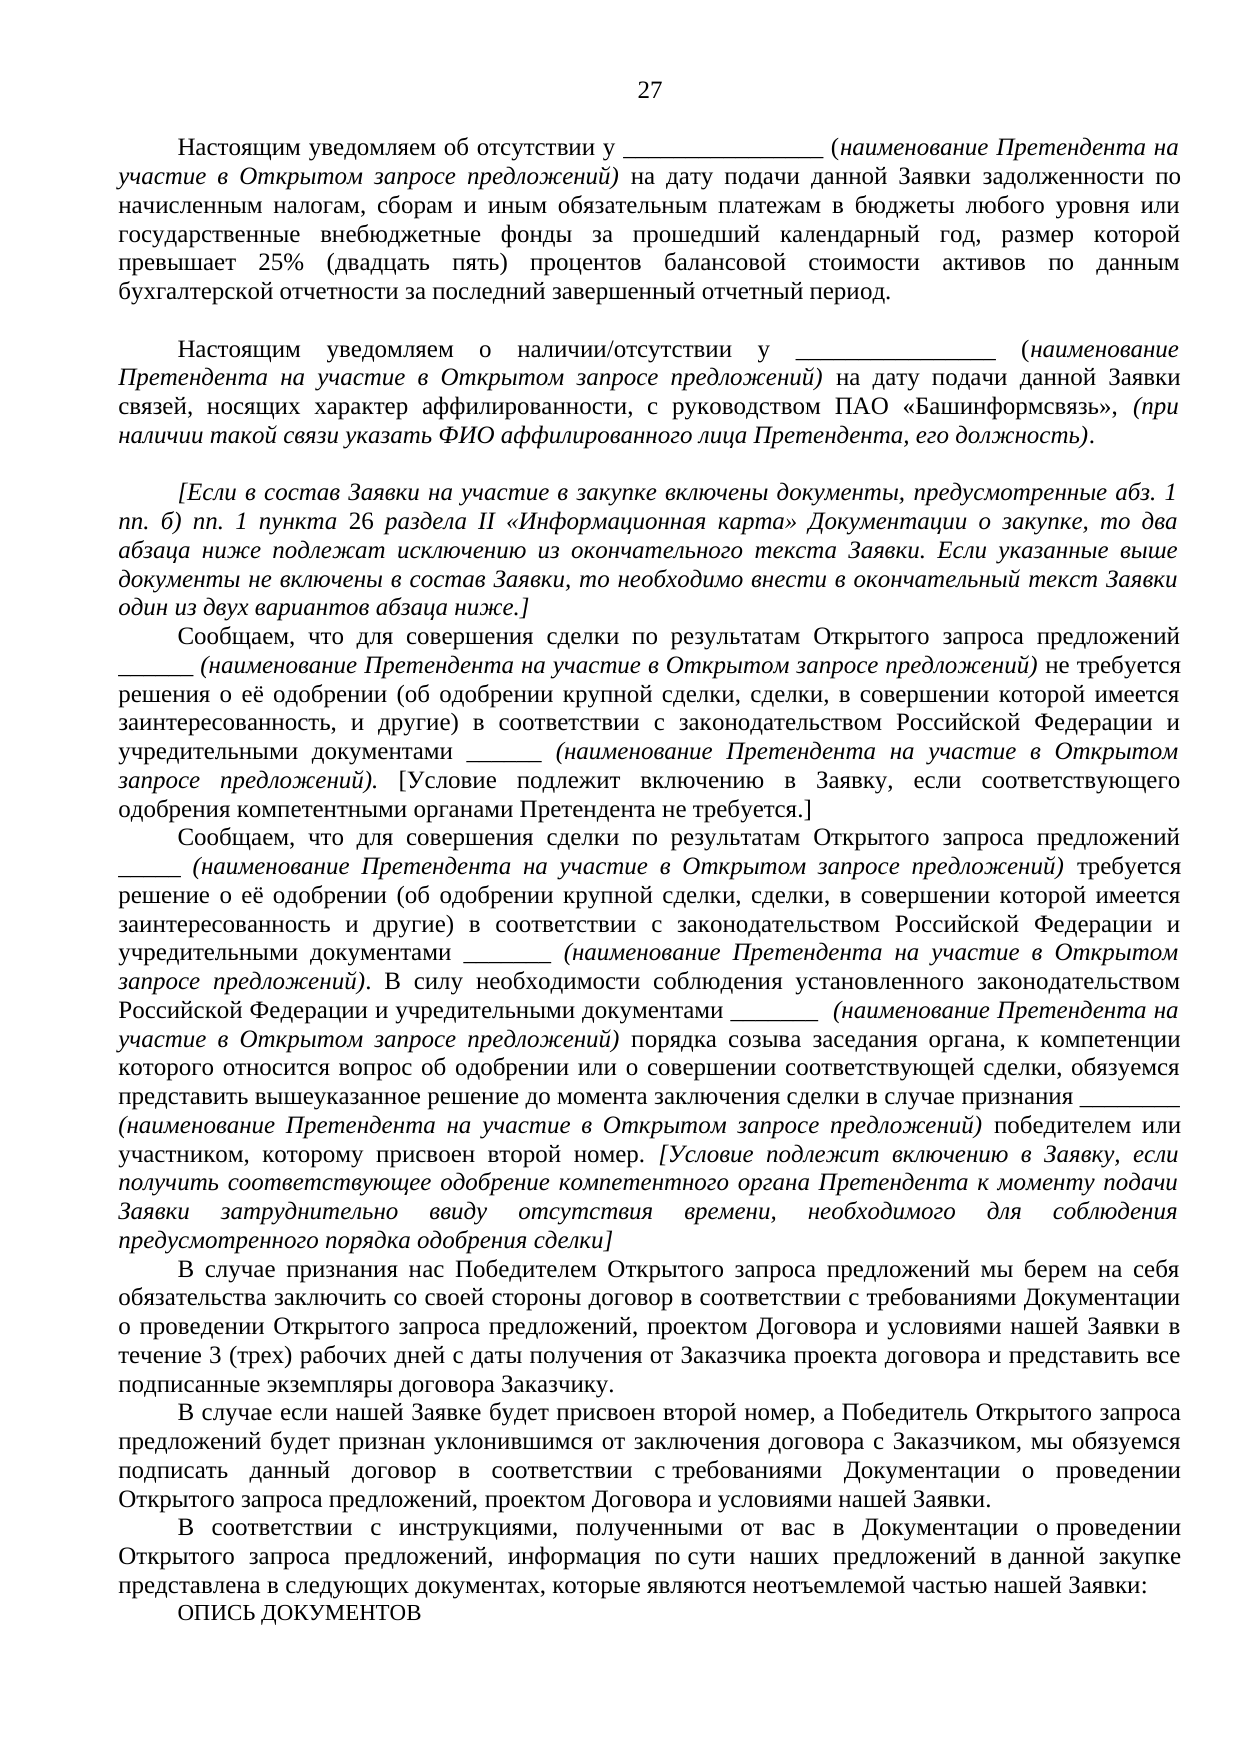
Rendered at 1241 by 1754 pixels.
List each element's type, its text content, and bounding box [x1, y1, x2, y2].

text [Если в состав Заявки на участие в закупке включены документы, предусмотренные абз. 1 пп. б) пп. 1 пункта 26 раздела II «Информационная карта» Документации о закупке, то два абзаца ниже подлежат исключению из окончательного текста Заявки. Если указанные выше документы не включены в состав Заявки, то необходимо внести в окончательный текст Заявки один из двух вариантов абзаца ниже.] [118, 477, 1181, 621]
text В случае если нашей Заявке будет присвоен второй номер, а Победитель Открытого запроса предложений будет признан уклонившимся от заключения договора с Заказчиком, мы обязуемся подписать данный договор в соответствии с требованиями Документации о проведении Открытого запроса предложений, проектом Договора и условиями нашей Заявки. [118, 1397, 1181, 1512]
text ОПИСЬ ДОКУМЕНТОВ [118, 1599, 1181, 1625]
text Сообщаем, что для совершения сделки по результатам Открытого запроса предложений ______ (наименование Претендента на участие в Открытом запросе предложений) не требуется решения о её одобрении (об одобрении крупной сделки, сделки, в совершении которой имеется заинтересованность, и другие) в соответствии с законодательством Российской Федерации и учредительными документами ______ (наименование Претендента на участие в Открытом запросе предложений). [Условие подлежит включению в Заявку, если соответствующего одобрения компетентными органами Претендента не требуется.] [118, 621, 1181, 822]
text В случае признания нас Победителем Открытого запроса предложений мы берем на себя обязательства заключить со своей стороны договор в соответствии с требованиями Документации о проведении Открытого запроса предложений, проектом Договора и условиями нашей Заявки в течение 3 (трех) рабочих дней с даты получения от Заказчика проекта договора и представить все подписанные экземпляры договора Заказчику. [118, 1254, 1181, 1397]
text Настоящим уведомляем об отсутствии у ________________ (наименование Претендента на участие в Открытом запросе предложений) на дату подачи данной Заявки задолженности по начисленным налогам, сборам и иным обязательным платежам в бюджеты любого уровня или государственные внебюджетные фонды за прошедший календарный год, размер которой превышает 25% (двадцать пять) процентов балансовой стоимости активов по данным бухгалтерской отчетности за последний завершенный отчетный период. [118, 132, 1181, 305]
text В соответствии с инструкциями, полученными от вас в Документации о проведении Открытого запроса предложений, информация по сути наших предложений в данной закупке представлена в следующих документах, которые являются неотъемлемой частью нашей Заявки: [118, 1512, 1181, 1599]
text Настоящим уведомляем о наличии/отсутствии у ________________ (наименование Претендента на участие в Открытом запросе предложений) на дату подачи данной Заявки связей, носящих характер аффилированности, с руководством ПАО «Башинформсвязь», (при наличии такой связи указать ФИО аффилированного лица Претендента, его должность). [118, 334, 1181, 449]
text Сообщаем, что для совершения сделки по результатам Открытого запроса предложений _____ (наименование Претендента на участие в Открытом запросе предложений) требуется решение о её одобрении (об одобрении крупной сделки, сделки, в совершении которой имеется заинтересованность и другие) в соответствии с законодательством Российской Федерации и учредительными документами _______ (наименование Претендента на участие в Открытом запросе предложений). В силу необходимости соблюдения установленного законодательством Российской Федерации и учредительными документами _______ (наименование Претендента на участие в Открытом запросе предложений) порядка созыва заседания органа, к компетенции которого относится вопрос об одобрении или о совершении соответствующей сделки, обязуемся представить вышеуказанное решение до момента заключения сделки в случае признания ________ (наименование Претендента на участие в Открытом запросе предложений) победителем или участником, которому присвоен второй номер. [Условие подлежит включению в Заявку, если получить соответствующее одобрение компетентного органа Претендента к моменту подачи Заявки затруднительно ввиду отсутствия времени, необходимого для соблюдения предусмотренного порядка одобрения сделки] [118, 822, 1181, 1254]
